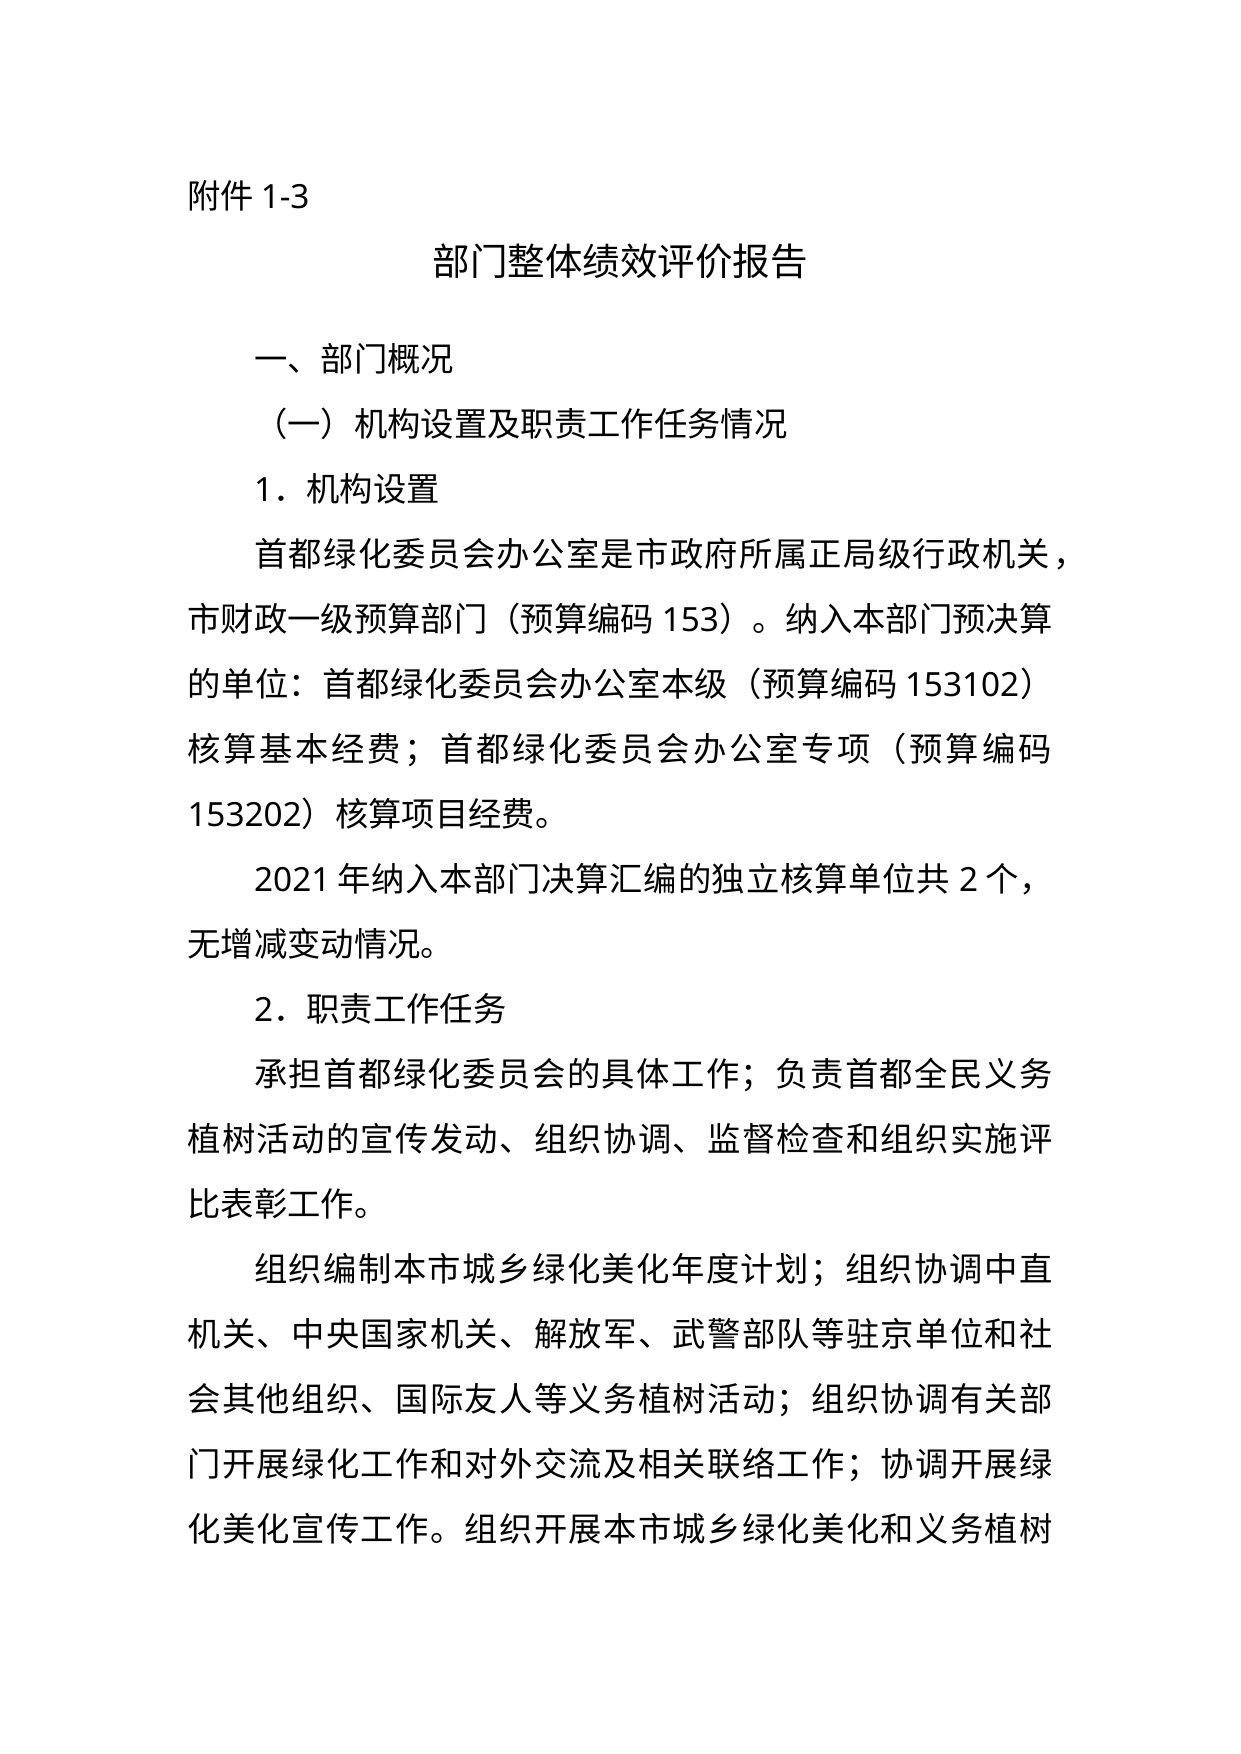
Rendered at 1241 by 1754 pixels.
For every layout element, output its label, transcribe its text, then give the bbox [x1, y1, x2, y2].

text 2021年纳入本部门决算汇编的独立核算单位共2个，无增减变动情况。 [187, 844, 1053, 974]
text 部门整体绩效评价报告 [187, 227, 1053, 292]
text 附件1-3 [187, 162, 1053, 227]
text 首都绿化委员会办公室是市政府所属正局级行政机关，市财政一级预算部门（预算编码153）。纳入本部门预决算的单位：首都绿化委员会办公室本级（预算编码153102）核算基本经费；首都绿化委员会办公室专项（预算编码153202）核算项目经费。 [187, 519, 1053, 844]
text 一、部门概况 [187, 324, 1053, 389]
text 2．职责工作任务 [187, 974, 1053, 1039]
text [187, 1234, 1053, 1559]
text 承担首都绿化委员会的具体工作；负责首都全民义务植树活动的宣传发动、组织协调、监督检查和组织实施评比表彰工作。 [187, 1039, 1053, 1234]
text （一）机构设置及职责工作任务情况 [187, 389, 1053, 454]
text 1．机构设置 [187, 454, 1053, 519]
